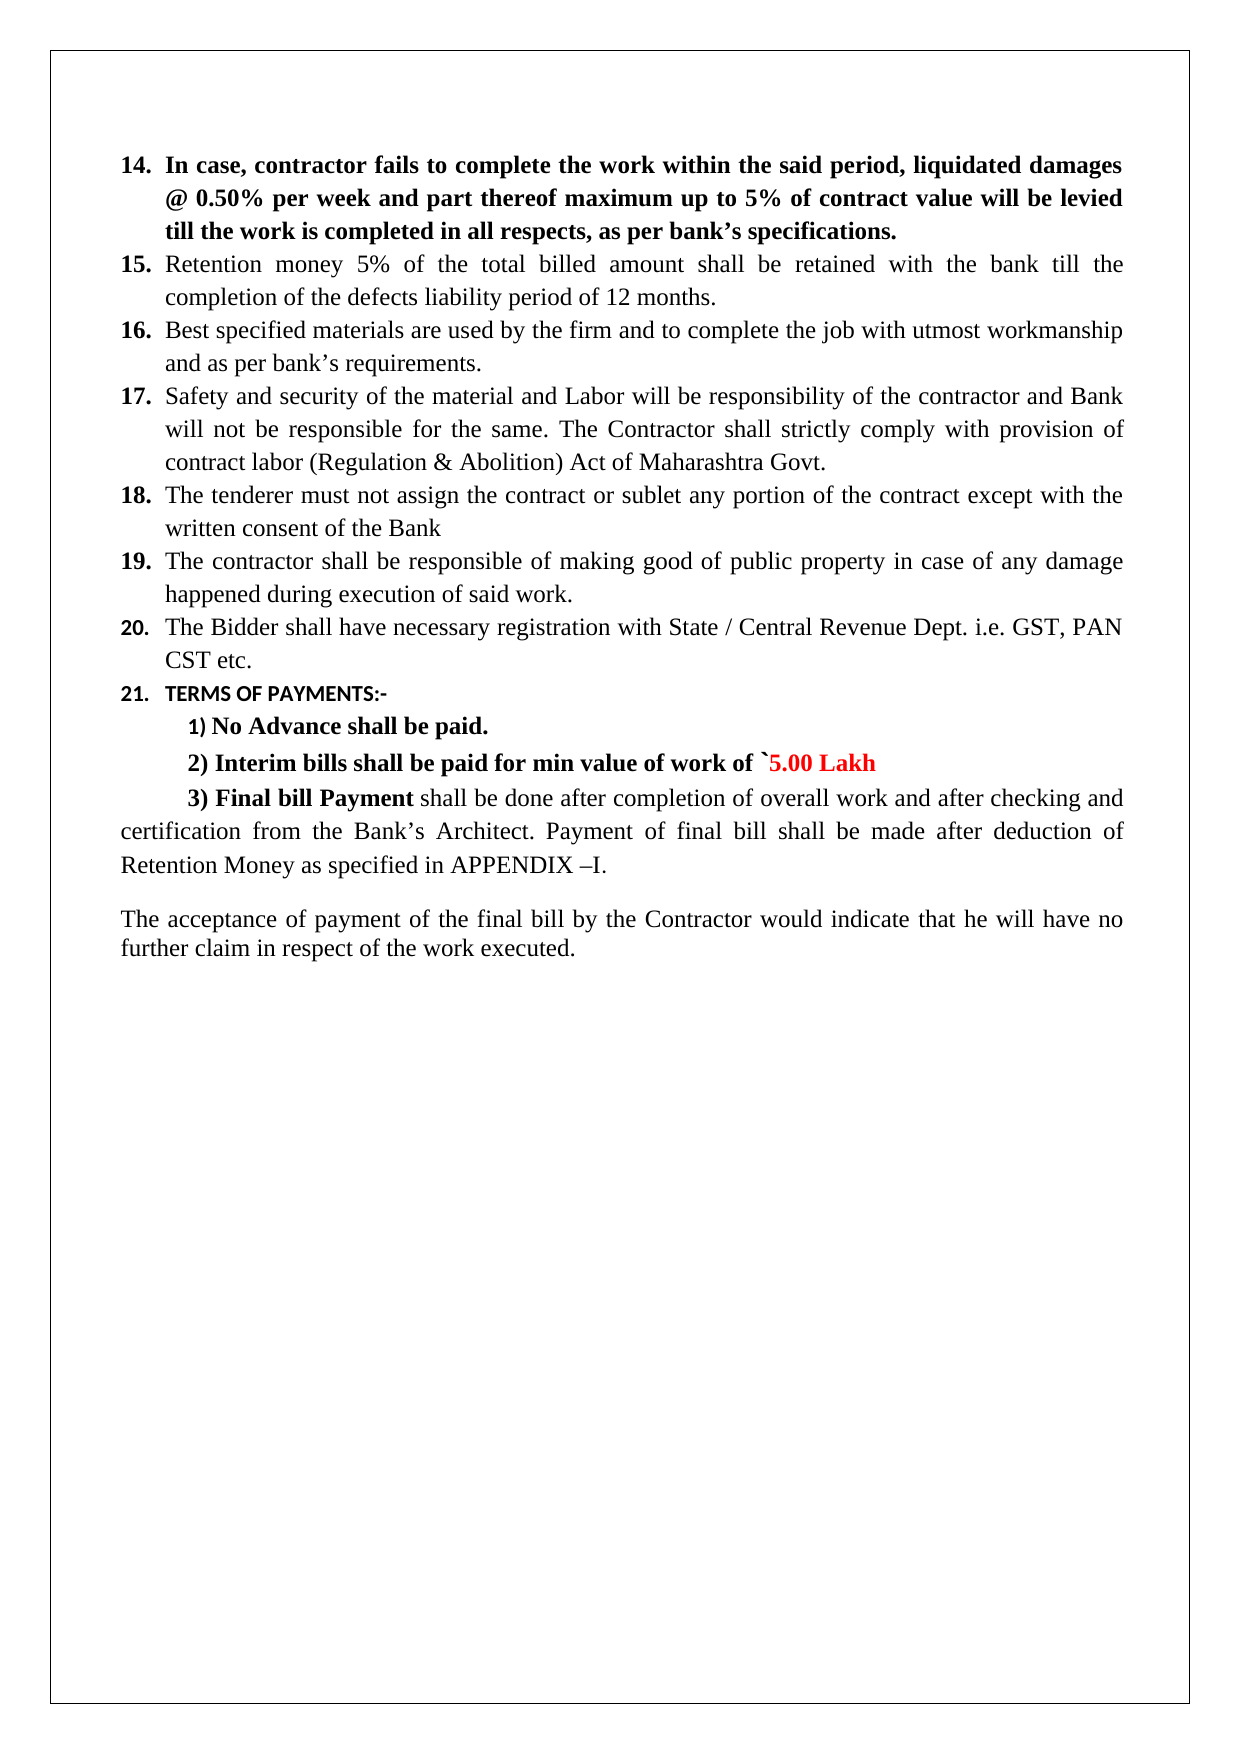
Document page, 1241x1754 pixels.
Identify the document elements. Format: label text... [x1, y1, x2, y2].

text The acceptance of payment of the final bill by the Contractor would indicate that he will have no further claim in respect of the work executed. [120, 904, 1124, 961]
list The tenderer must not assign the contract or sublet any portion of the contract except with the written consent of the Bank [120, 480, 1124, 542]
list TERMS OF PAYMENTS:- [120, 679, 1124, 707]
list 3) Final bill Payment shall be done after completion of overall work and after checking and certification from the Bank’s Architect. Payment of final bill shall be made after deduction of Retention Money as specified in APPENDIX –I. [120, 783, 1124, 879]
list 1) No Advance shall be paid. [120, 711, 1124, 740]
list Safety and security of the material and Labor will be responsibility of the contractor and Bank will not be responsible for the same. The Contractor shall strictly comply with provision of contract labor (Regulation & Abolition) Act of Maharashtra Govt. [120, 381, 1124, 476]
list 2) Interim bills shall be paid for min value of work of `5.00 Lakh [120, 744, 1124, 778]
list Retention money 5% of the total billed amount shall be retained with the bank till the completion of the defects liability period of 12 months. [120, 249, 1124, 311]
list The Bidder shall have necessary registration with State / Central Revenue Dept. i.e. GST, PAN CST etc. [120, 612, 1124, 674]
list In case, contractor fails to complete the work within the said period, liquidated damages @ 0.50% per week and part thereof maximum up to 5% of contract value will be levied till the work is completed in all respects, as per bank’s specifications. [120, 150, 1124, 245]
list The contractor shall be responsible of making good of public property in case of any damage happened during execution of said work. [120, 546, 1124, 608]
list Best specified materials are used by the firm and to complete the job with utmost workmanship and as per bank’s requirements. [120, 315, 1124, 377]
